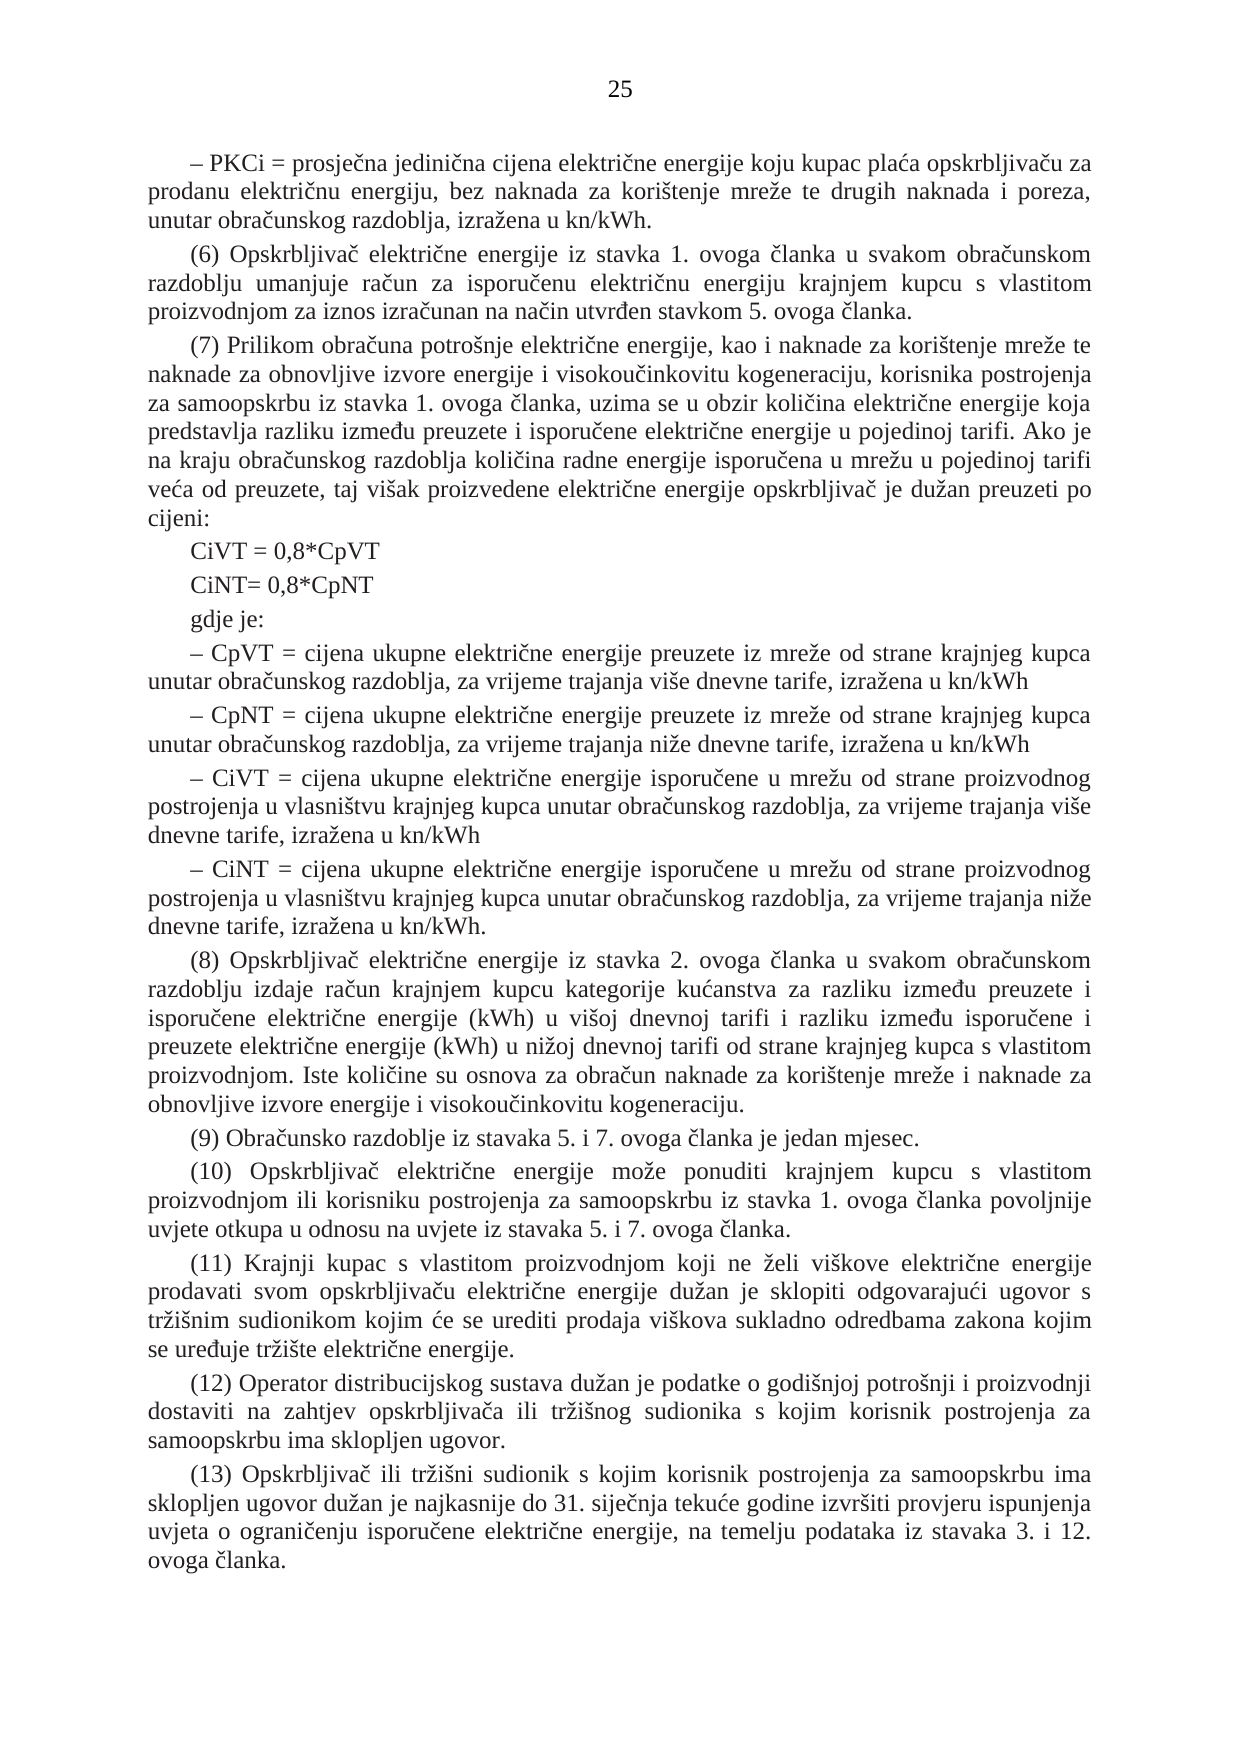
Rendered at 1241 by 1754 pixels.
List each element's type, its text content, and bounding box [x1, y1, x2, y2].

text – CiNT = cijena ukupne električne energije isporučene u mrežu od strane proizvodnog postrojenja u vlasništvu krajnjeg kupca unutar obračunskog razdoblja, za vrijeme trajanja niže dnevne tarife, izražena u kn/kWh. [148, 854, 1092, 940]
text (9) Obračunsko razdoblje iz stavaka 5. i 7. ovoga članka je jedan mjesec. [148, 1123, 1092, 1151]
text (11) Krajnji kupac s vlastitom proizvodnjom koji ne želi viškove električne energije prodavati svom opskrbljivaču električne energije dužan je sklopiti odgovarajući ugovor s tržišnim sudionikom kojim će se urediti prodaja viškova sukladno odredbama zakona kojim se uređuje tržište električne energije. [148, 1248, 1092, 1363]
text – CpVT = cijena ukupne električne energije preuzete iz mreže od strane krajnjeg kupca unutar obračunskog razdoblja, za vrijeme trajanja više dnevne tarife, izražena u kn/kWh [148, 638, 1092, 695]
text (12) Operator distribucijskog sustava dužan je podatke o godišnjoj potrošnji i proizvodnji dostaviti na zahtjev opskrbljivača ili tržišnog sudionika s kojim korisnik postrojenja za samoopskrbu ima sklopljen ugovor. [148, 1368, 1092, 1454]
text – CpNT = cijena ukupne električne energije preuzete iz mreže od strane krajnjeg kupca unutar obračunskog razdoblja, za vrijeme trajanja niže dnevne tarife, izražena u kn/kWh [148, 700, 1092, 758]
text (8) Opskrbljivač električne energije iz stavka 2. ovoga članka u svakom obračunskom razdoblju izdaje račun krajnjem kupcu kategorije kućanstva za razliku između preuzete i isporučene električne energije (kWh) u višoj dnevnoj tarifi i razliku između isporučene i preuzete električne energije (kWh) u nižoj dnevnoj tarifi od strane krajnjeg kupca s vlastitom proizvodnjom. Iste količine su osnova za obračun naknade za korištenje mreže i naknade za obnovljive izvore energije i visokoučinkovitu kogeneraciju. [148, 945, 1092, 1118]
text (7) Prilikom obračuna potrošnje električne energije, kao i naknade za korištenje mreže te naknade za obnovljive izvore energije i visokoučinkovitu kogeneraciju, korisnika postrojenja za samoopskrbu iz stavka 1. ovoga članka, uzima se u obzir količina električne energije koja predstavlja razliku između preuzete i isporučene električne energije u pojedinoj tarifi. Ako je na kraju obračunskog razdoblja količina radne energije isporučena u mrežu u pojedinoj tarifi veća od preuzete, taj višak proizvedene električne energije opskrbljivač je dužan preuzeti po cijeni: [148, 330, 1092, 531]
text CiVT = 0,8*CpVT [148, 536, 1092, 565]
text (6) Opskrbljivač električne energije iz stavka 1. ovoga članka u svakom obračunskom razdoblju umanjuje račun za isporučenu električnu energiju krajnjem kupcu s vlastitom proizvodnjom za iznos izračunan na način utvrđen stavkom 5. ovoga članka. [148, 239, 1092, 325]
text gdje je: [148, 604, 1092, 633]
text – PKCi = prosječna jedinična cijena električne energije koju kupac plaća opskrbljivaču za prodanu električnu energiju, bez naknada za korištenje mreže te drugih naknada i poreza, unutar obračunskog razdoblja, izražena u kn/kWh. [148, 148, 1092, 234]
text (10) Opskrbljivač električne energije može ponuditi krajnjem kupcu s vlastitom proizvodnjom ili korisniku postrojenja za samoopskrbu iz stavka 1. ovoga članka povoljnije uvjete otkupa u odnosu na uvjete iz stavaka 5. i 7. ovoga članka. [148, 1156, 1092, 1243]
text (13) Opskrbljivač ili tržišni sudionik s kojim korisnik postrojenja za samoopskrbu ima sklopljen ugovor dužan je najkasnije do 31. siječnja tekuće godine izvršiti provjeru ispunjenja uvjeta o ograničenju isporučene električne energije, na temelju podataka iz stavaka 3. i 12. ovoga članka. [148, 1459, 1092, 1574]
text CiNT= 0,8*CpNT [148, 570, 1092, 599]
text – CiVT = cijena ukupne električne energije isporučene u mrežu od strane proizvodnog postrojenja u vlasništvu krajnjeg kupca unutar obračunskog razdoblja, za vrijeme trajanja više dnevne tarife, izražena u kn/kWh [148, 763, 1092, 849]
